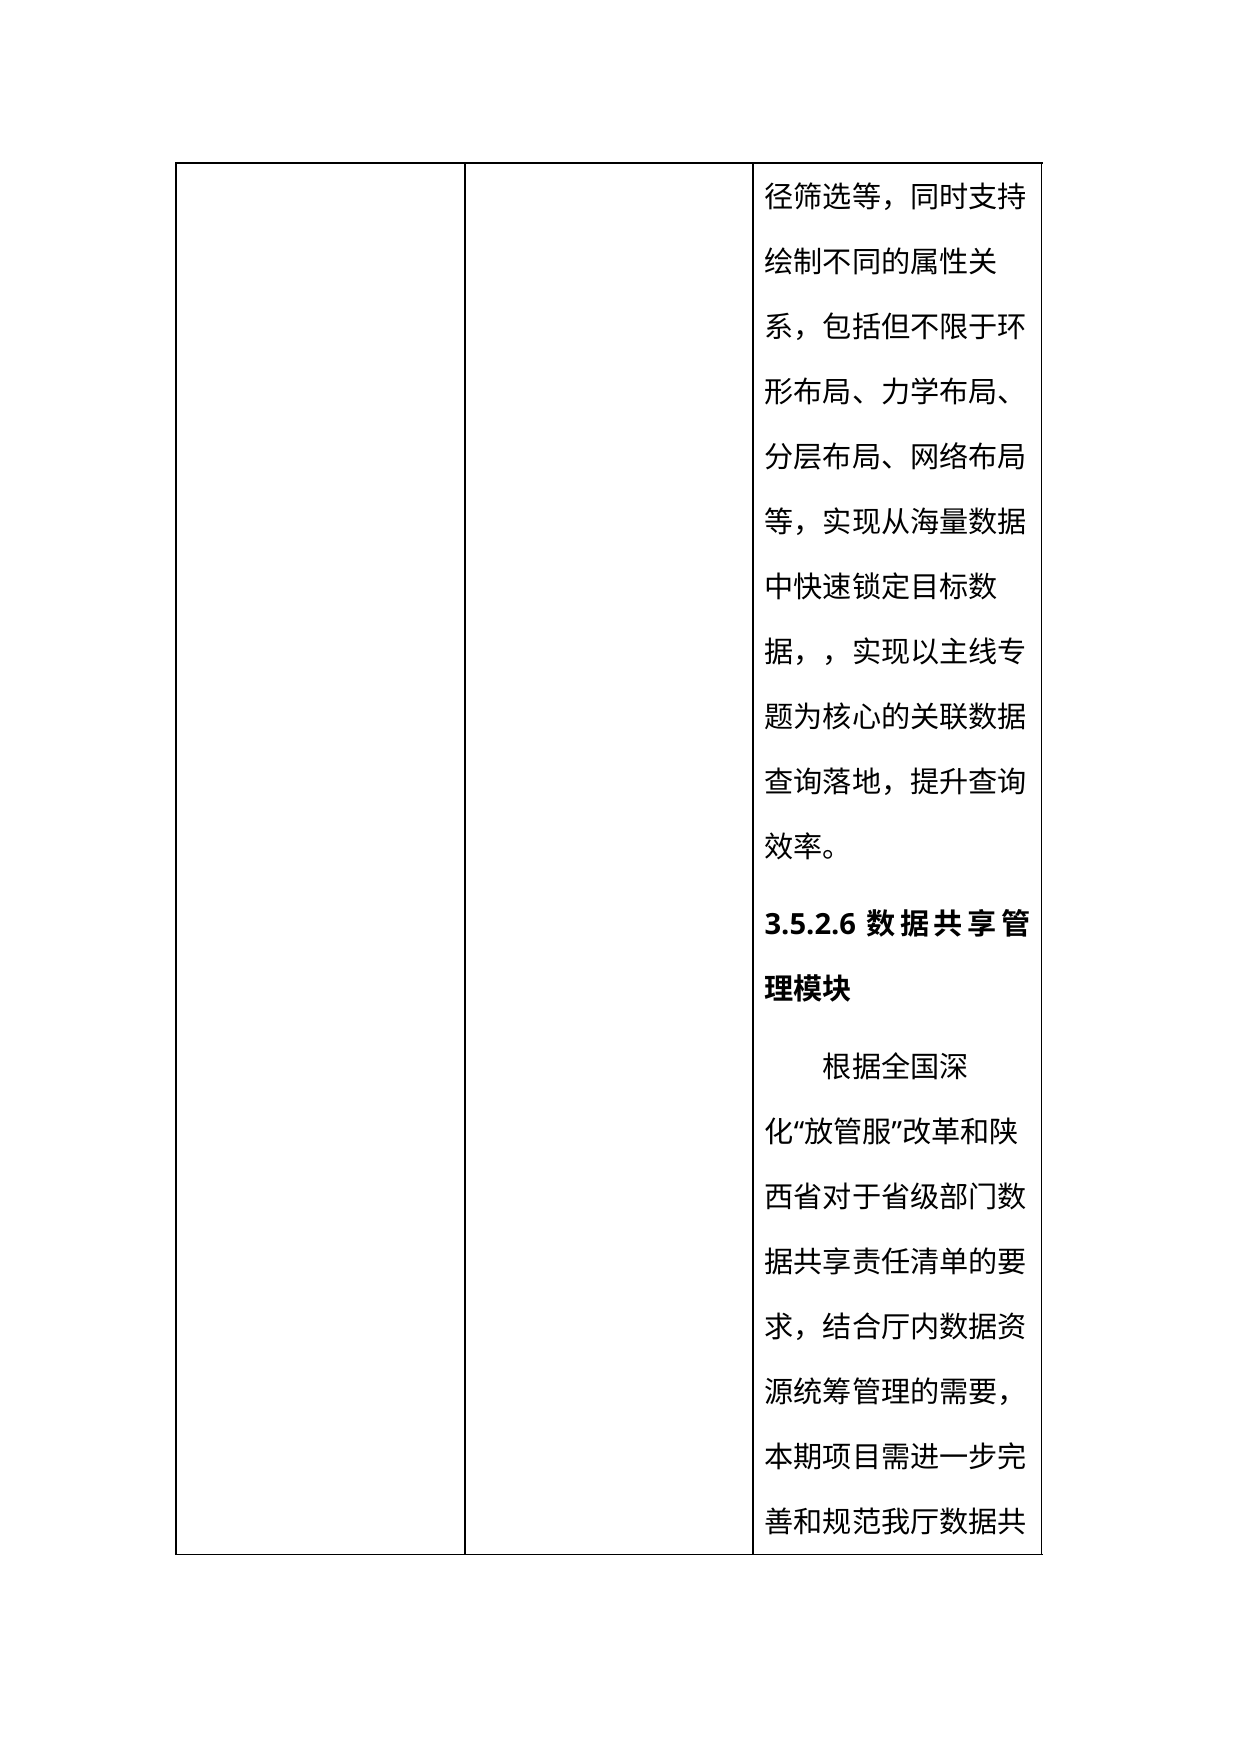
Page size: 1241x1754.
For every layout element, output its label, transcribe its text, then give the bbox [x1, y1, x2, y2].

table_cell [177, 164, 464, 1553]
table_cell 1 [466, 164, 752, 1553]
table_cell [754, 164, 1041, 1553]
